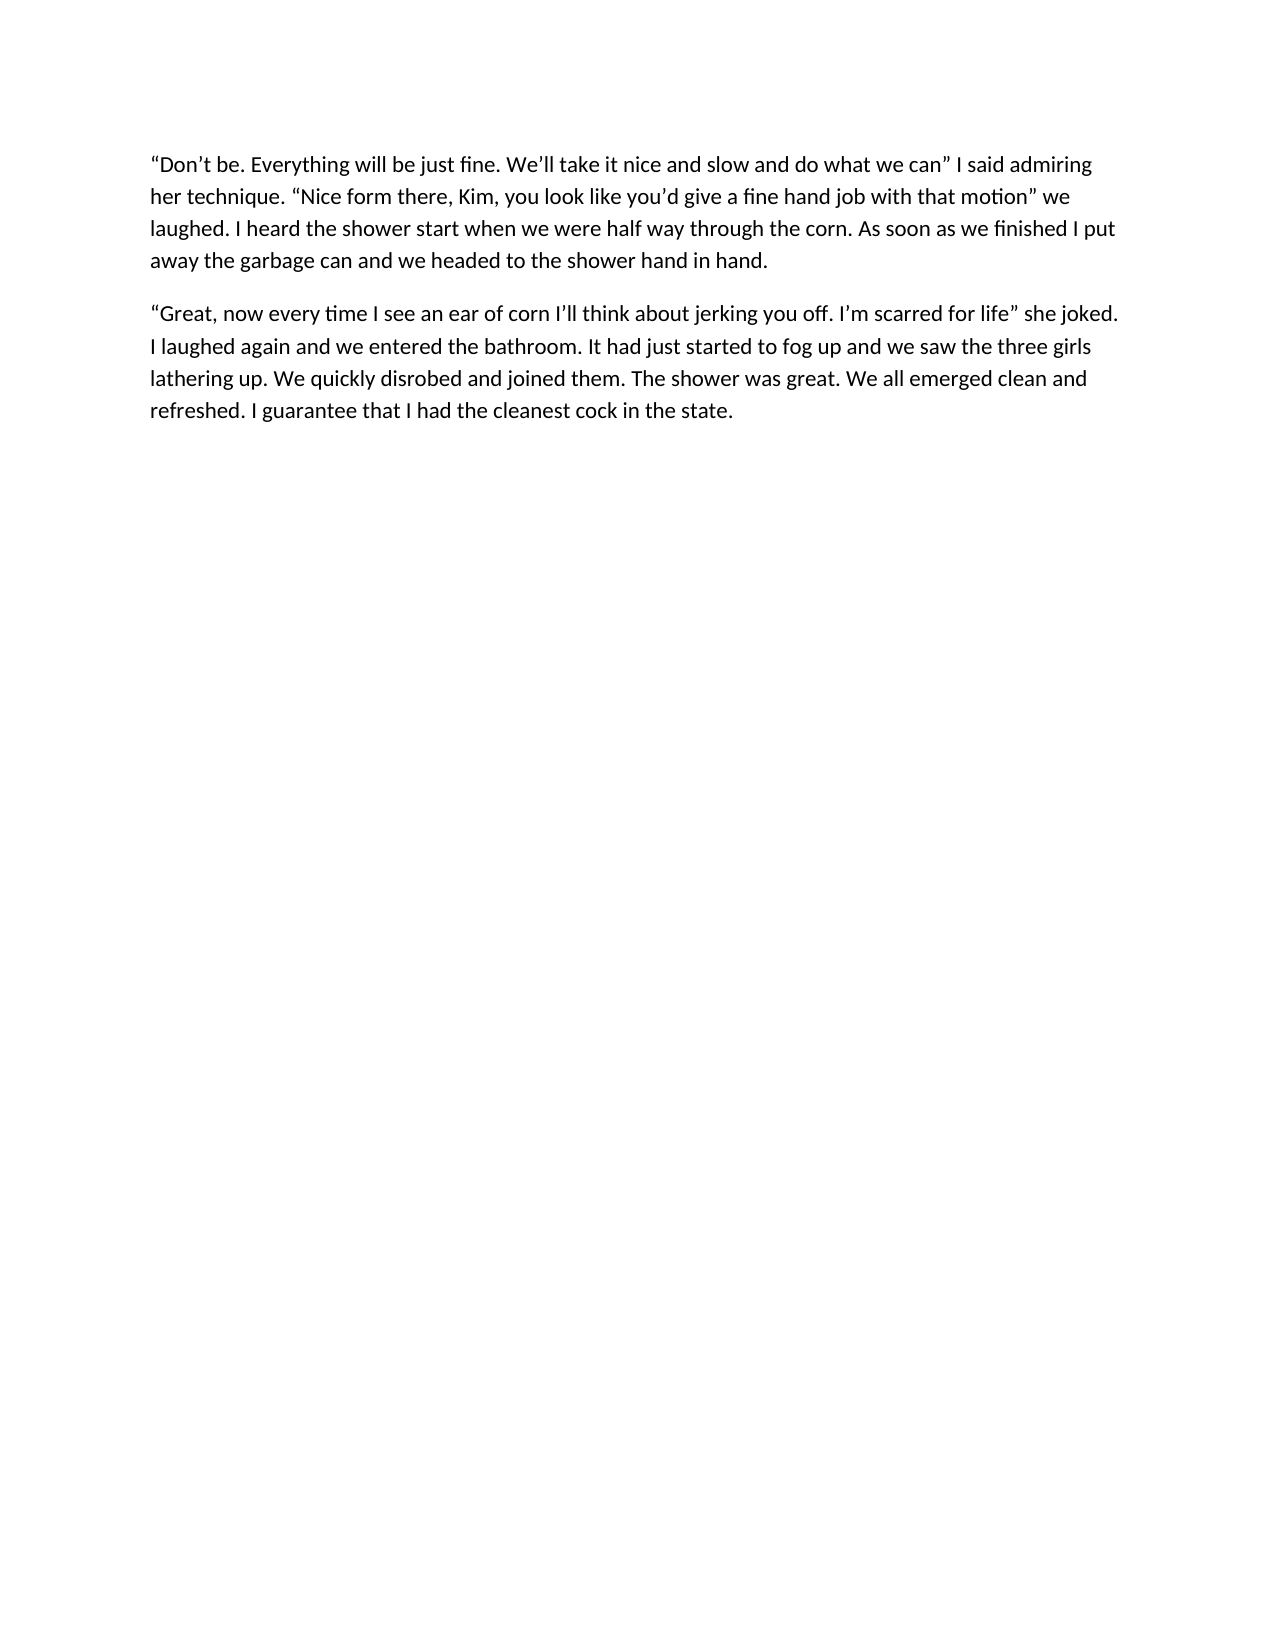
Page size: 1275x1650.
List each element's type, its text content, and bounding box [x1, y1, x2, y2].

text “Don’t be. Everything will be just fine. We’ll take it nice and slow and do what we can” I said admiring her technique. “Nice form there, Kim, you look like you’d give a fine hand job with that motion” we laughed. I heard the shower start when we were half way through the corn. As soon as we finished I put away the garbage can and we headed to the shower hand in hand. [150, 150, 1125, 274]
text “Great, now every time I see an ear of corn I’ll think about jerking you off. I’m scarred for life” she joked. I laughed again and we entered the bathroom. It had just started to fog up and we saw the three girls lathering up. We quickly disrobed and joined them. The shower was great. We all emerged clean and refreshed. I guarantee that I had the cleanest cock in the state. [150, 299, 1125, 424]
